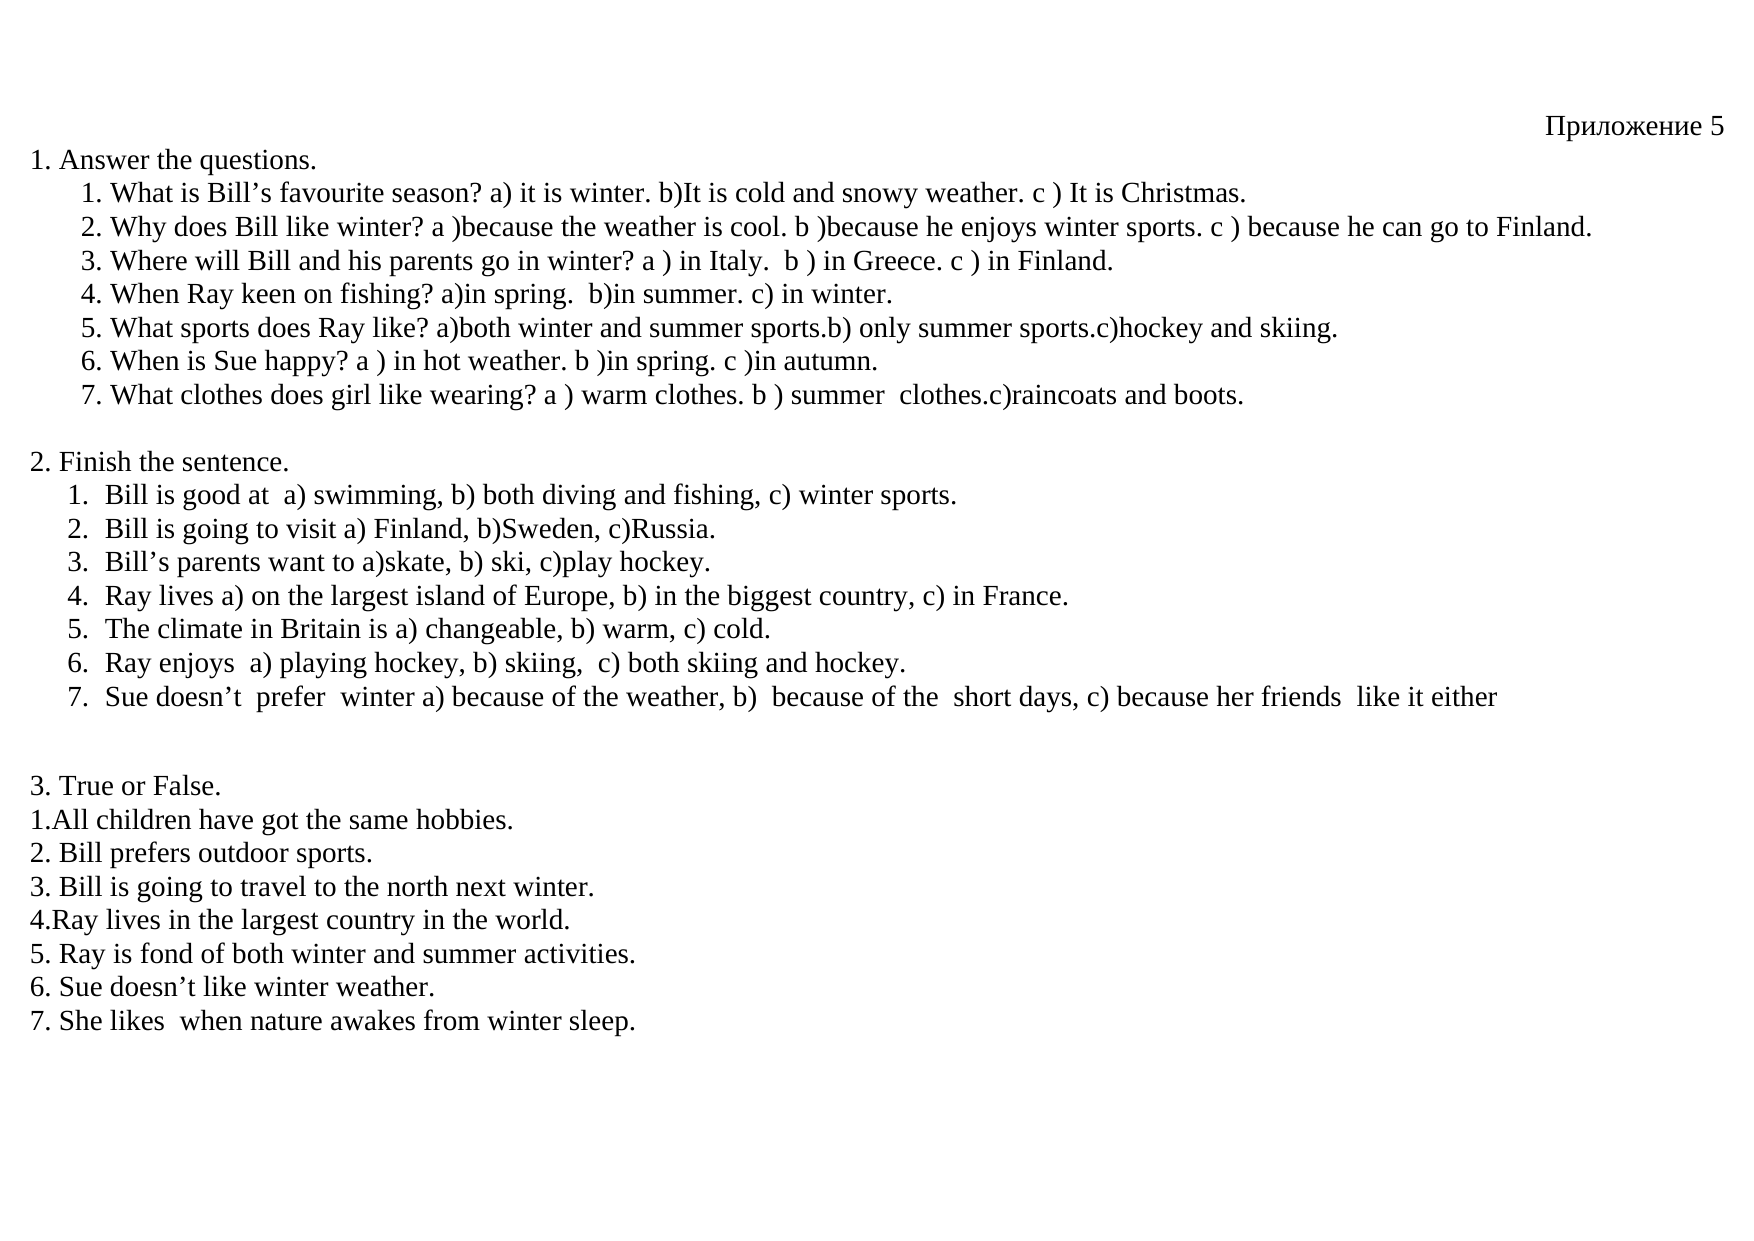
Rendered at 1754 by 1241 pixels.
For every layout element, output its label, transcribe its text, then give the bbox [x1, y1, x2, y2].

text 2. Bill prefers outdoor sports. [29, 835, 1724, 869]
list Ray lives a) on the largest island of Europe, b) in the biggest country, c) in France. [67, 578, 1724, 612]
list Sue doesn’t prefer winter a) because of the weather, b) because of the short days, c) because her friends like it either [67, 679, 1724, 712]
list Ray enjoys a) playing hockey, b) skiing, c) both skiing and hockey. [67, 645, 1724, 679]
text 5. Ray is fond of both winter and summer activities. [29, 936, 1724, 969]
text Приложение 5 [29, 108, 1724, 142]
text 6. When is Sue happy? a ) in hot weather. b )in spring. c )in autumn. [29, 343, 1724, 377]
text 2. Why does Bill like winter? a )because the weather is cool. b )because he enjoys winter sports. c ) because he can go to Finland. [29, 209, 1724, 243]
text 3. True or False. [29, 768, 1724, 802]
text 6. Sue doesn’t like winter weather. [29, 969, 1724, 1003]
text 4. When Ray keen on fishing? a)in spring. b)in summer. c) in winter. [29, 276, 1724, 310]
list The climate in Britain is a) changeable, b) warm, c) cold. [67, 612, 1724, 645]
text 1. What is Bill’s favourite season? a) it is winter. b)It is cold and snowy weather. c ) It is Christmas. [29, 176, 1724, 209]
list Bill’s parents want to a)skate, b) ski, c)play hockey. [67, 544, 1724, 578]
text 3. Where will Bill and his parents go in winter? a ) in Italy. b ) in Greece. c ) in Finland. [29, 243, 1724, 276]
list Bill is good at a) swimming, b) both diving and fishing, c) winter sports. [67, 477, 1724, 511]
text 1.All children have got the same hobbies. [29, 802, 1724, 835]
list Bill is going to visit a) Finland, b)Sweden, c)Russia. [67, 511, 1724, 544]
text 3. Bill is going to travel to the north next winter. [29, 869, 1724, 902]
text 2. Finish the sentence. [29, 444, 1724, 477]
text 7. What clothes does girl like wearing? a ) warm clothes. b ) summer clothes.c)raincoats and boots. [29, 377, 1724, 410]
text 5. What sports does Ray like? a)both winter and summer sports.b) only summer sports.c)hockey and skiing. [29, 310, 1724, 343]
text 1. Answer the questions. [29, 142, 1724, 176]
text 4.Ray lives in the largest country in the world. [29, 902, 1724, 936]
text 7. She likes when nature awakes from winter sleep. [29, 1003, 1724, 1037]
